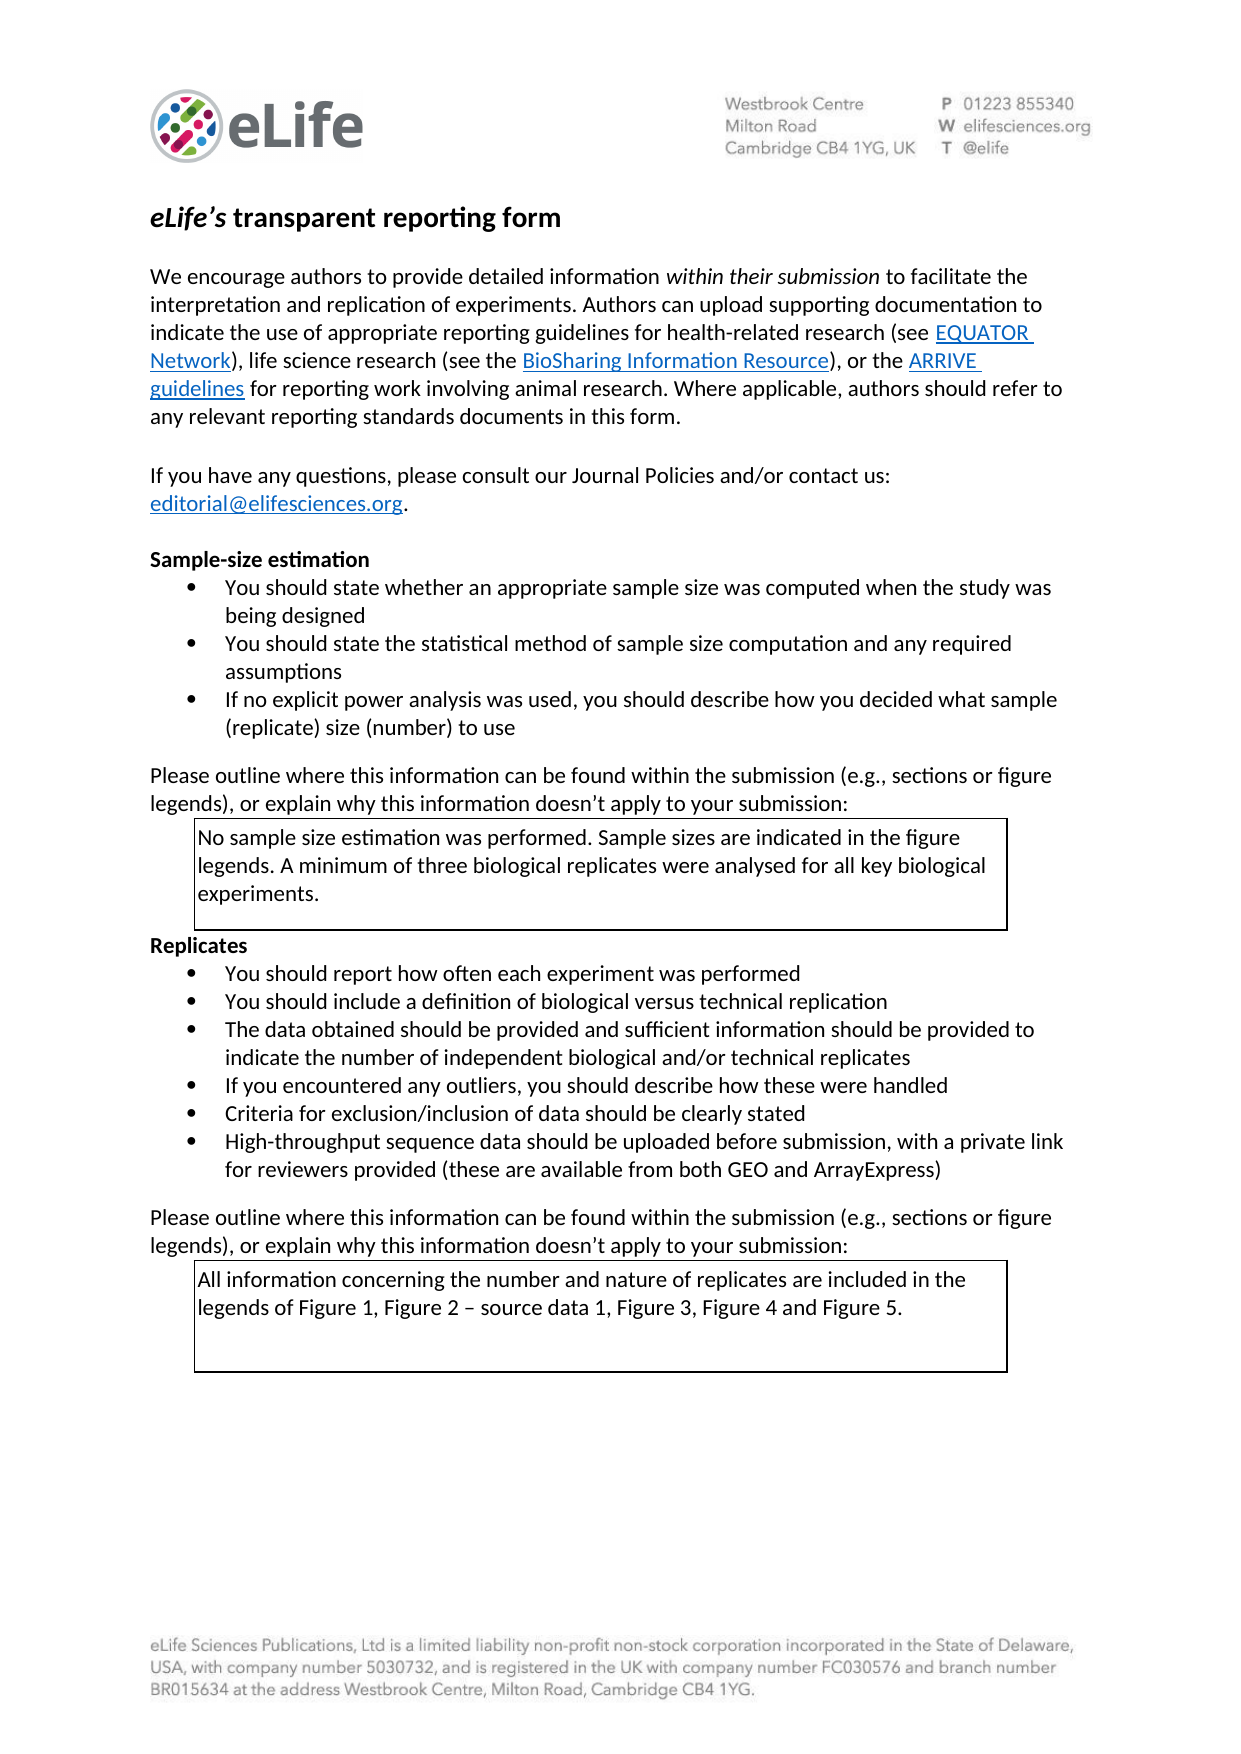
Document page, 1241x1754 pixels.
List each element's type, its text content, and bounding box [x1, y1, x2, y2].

text All information concerning the number and nature of replicates are included in the legends of Figure 1, Figure 2 – source data 1, Figure 3, Figure 4 and Figure 5. [195, 1263, 1006, 1323]
text eLife’s transparent reporting form [150, 199, 1090, 234]
list You should state whether an appropriate sample size was computed when the study was being designed [187, 573, 1090, 629]
picture [150, 89, 363, 163]
list If no explicit power analysis was used, you should describe how you decided what sample (replicate) size (number) to use [187, 685, 1090, 741]
list If you encountered any outliers, you should describe how these were handled [187, 1071, 1090, 1099]
text We encourage authors to provide detailed information within their submission to facilitate the interpretation and replication of experiments. Authors can upload supporting documentation to indicate the use of appropriate reporting guidelines for health-related research (see EQUATOR Network), life science research (see the BioSharing Information Resource), or the ARRIVE guidelines for reporting work involving animal research. Where applicable, authors should refer to any relevant reporting standards documents in this form. [150, 262, 1090, 430]
list You should state the statistical method of sample size computation and any required assumptions [187, 629, 1090, 685]
text Replicates [150, 846, 1090, 959]
text If you have any questions, please consult our Journal Policies and/or contact us: editorial@elifesciences.org. [150, 461, 1090, 517]
text No sample size estimation was performed. Sample sizes are indicated in the figure legends. A minimum of three biological replicates were analysed for all key biological experiments. [195, 821, 1006, 909]
picture [683, 16, 1240, 188]
text Sample-size estimation [150, 545, 1090, 573]
list You should report how often each experiment was performed [187, 959, 1090, 987]
picture [0, 1593, 1241, 1713]
list Criteria for exclusion/inclusion of data should be clearly stated [187, 1099, 1090, 1127]
list The data obtained should be provided and sufficient information should be provided to indicate the number of independent biological and/or technical replicates [187, 1015, 1090, 1071]
list You should include a definition of biological versus technical replication [187, 987, 1090, 1015]
list High-throughput sequence data should be uploaded before submission, with a private link for reviewers provided (these are available from both GEO and ArrayExpress) [187, 1127, 1090, 1183]
